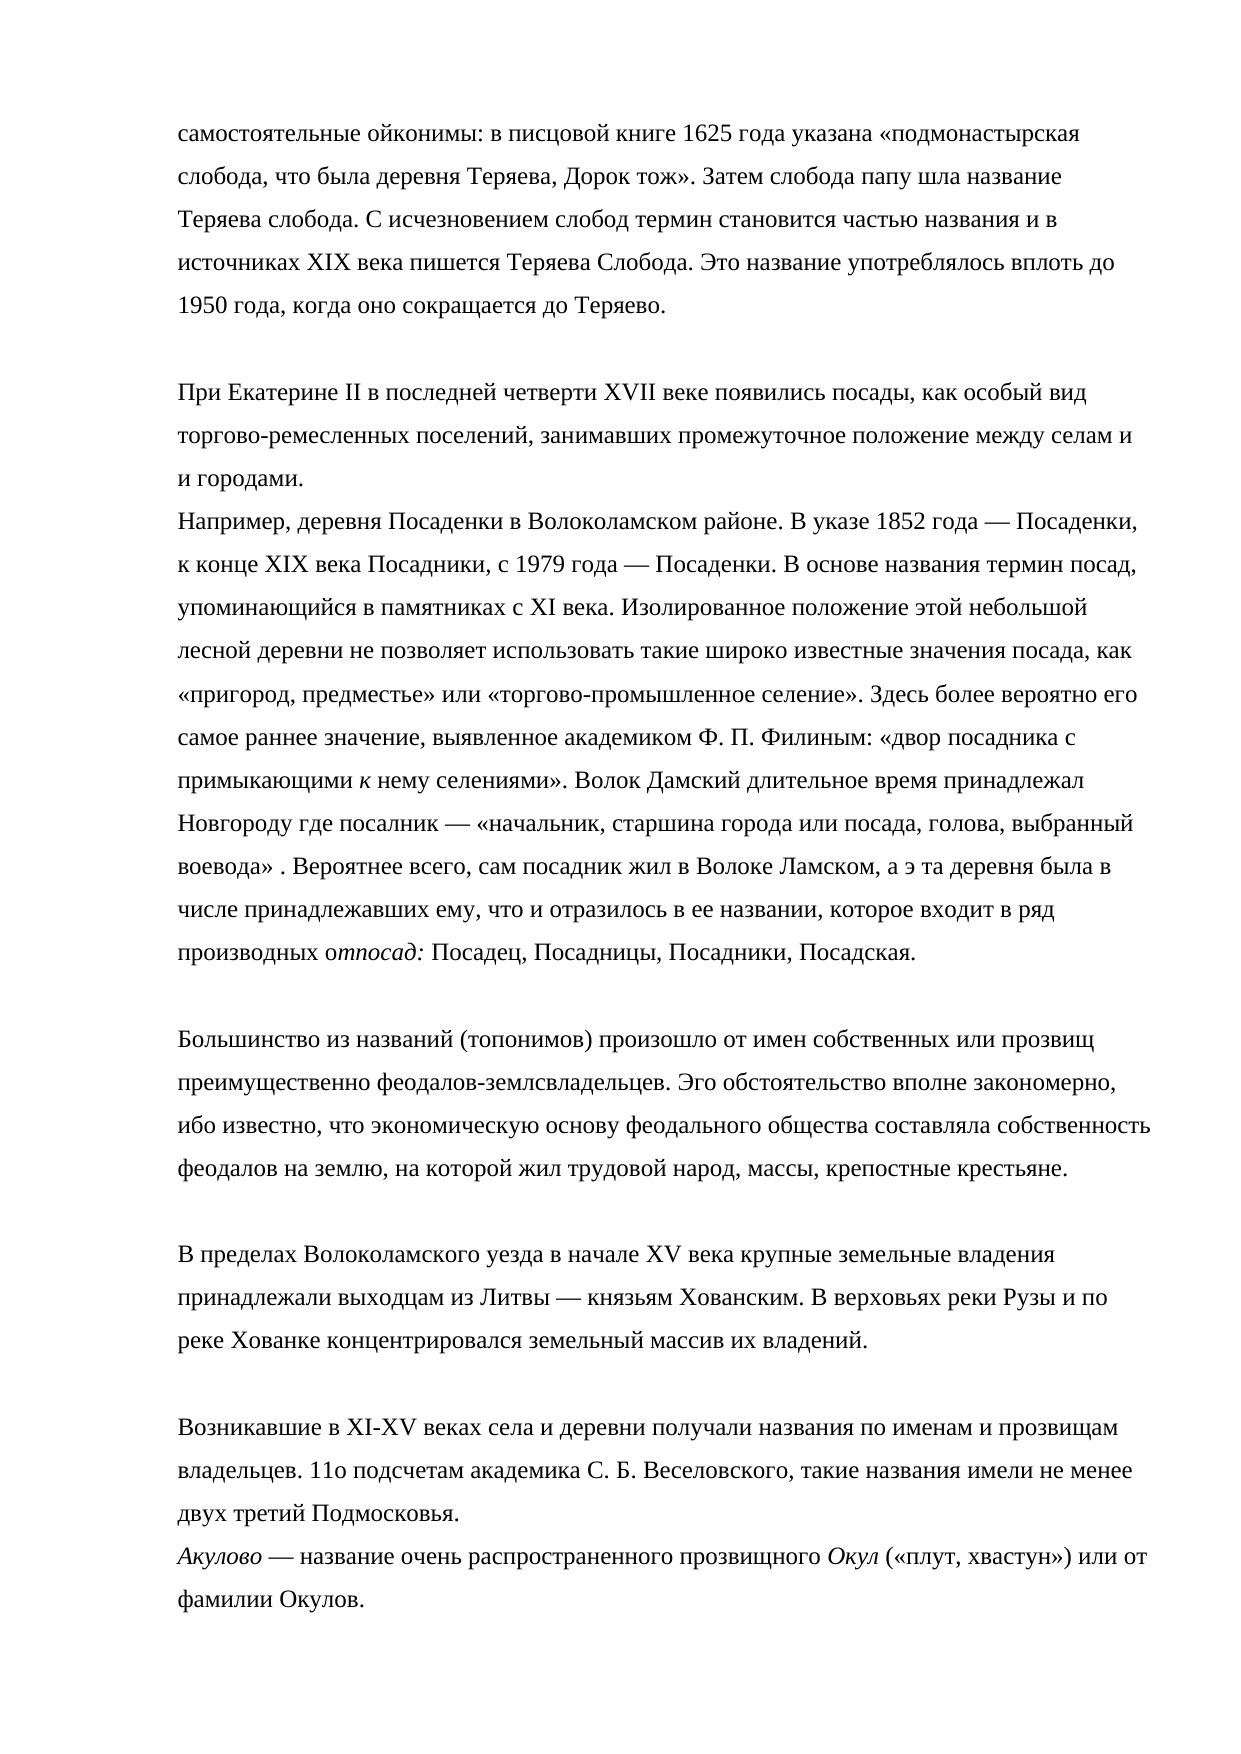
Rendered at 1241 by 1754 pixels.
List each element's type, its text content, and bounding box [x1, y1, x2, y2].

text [177, 118, 1152, 319]
text Большинство из названий (топонимов) произошло от имен собственных или прозвищ преимущественно феодалов-землсвладельцев. Эго обстоятельство вполне закономерно, ибо известно, что экономическую основу феодального общества составляла собственность феодалов на землю, на которой жил трудовой народ, массы, крепостные крестьяне. [177, 1024, 1152, 1182]
text Возникавшие в XI-XV веках села и деревни получали названия по именам и прозвищам владельцев. 11о подсчетам академика С. Б. Веселовского, такие названия имели не менее двух третий Подмосковья. [177, 1412, 1152, 1527]
text Акулово — название очень распространенного прозвищного Окул («плут, хвастун») или от фамилии Окулов. [177, 1541, 1152, 1613]
text В пределах Волоколамского уезда в начале XV века крупные земельные владения принадлежали выходцам из Литвы — князьям Хованским. В верховьях реки Рузы и по реке Хованке концентрировался земельный массив их владений. [177, 1239, 1152, 1354]
text При Екатерине II в последней четверти XVII веке появились посады, как особый вид торгово-ремесленных поселений, занимавших промежуточное положение между селам и и городами. [177, 377, 1152, 492]
text Например, деревня Посаденки в Волоколамском районе. В указе 1852 года — Посаденки, к конце XIX века Посадники, с 1979 года — Посаденки. В основе названия термин посад, упоминающийся в памятниках с ХI века. Изолированное положение этой небольшой лесной деревни не позволяет использовать такие широко известные значения посада, как «пригород, предместье» или «торгово-промышленное селение». Здесь более вероятно его самое раннее значение, выявленное академиком Ф. П. Филиным: «двор посадника с примыкающими к нему селениями». Волок Дамский длительное время принадлежал Новгороду где посалник — «начальник, старшина города или посада, голова, выбранный воевода» . Вероятнее всего, сам посадник жил в Волоке Ламском, а э та деревня была в числе принадлежавших ему, что и отразилось в ее названии, которое входит в ряд производных отпосад: Посадец, Посадницы, Посадники, Посадская. [177, 506, 1152, 966]
